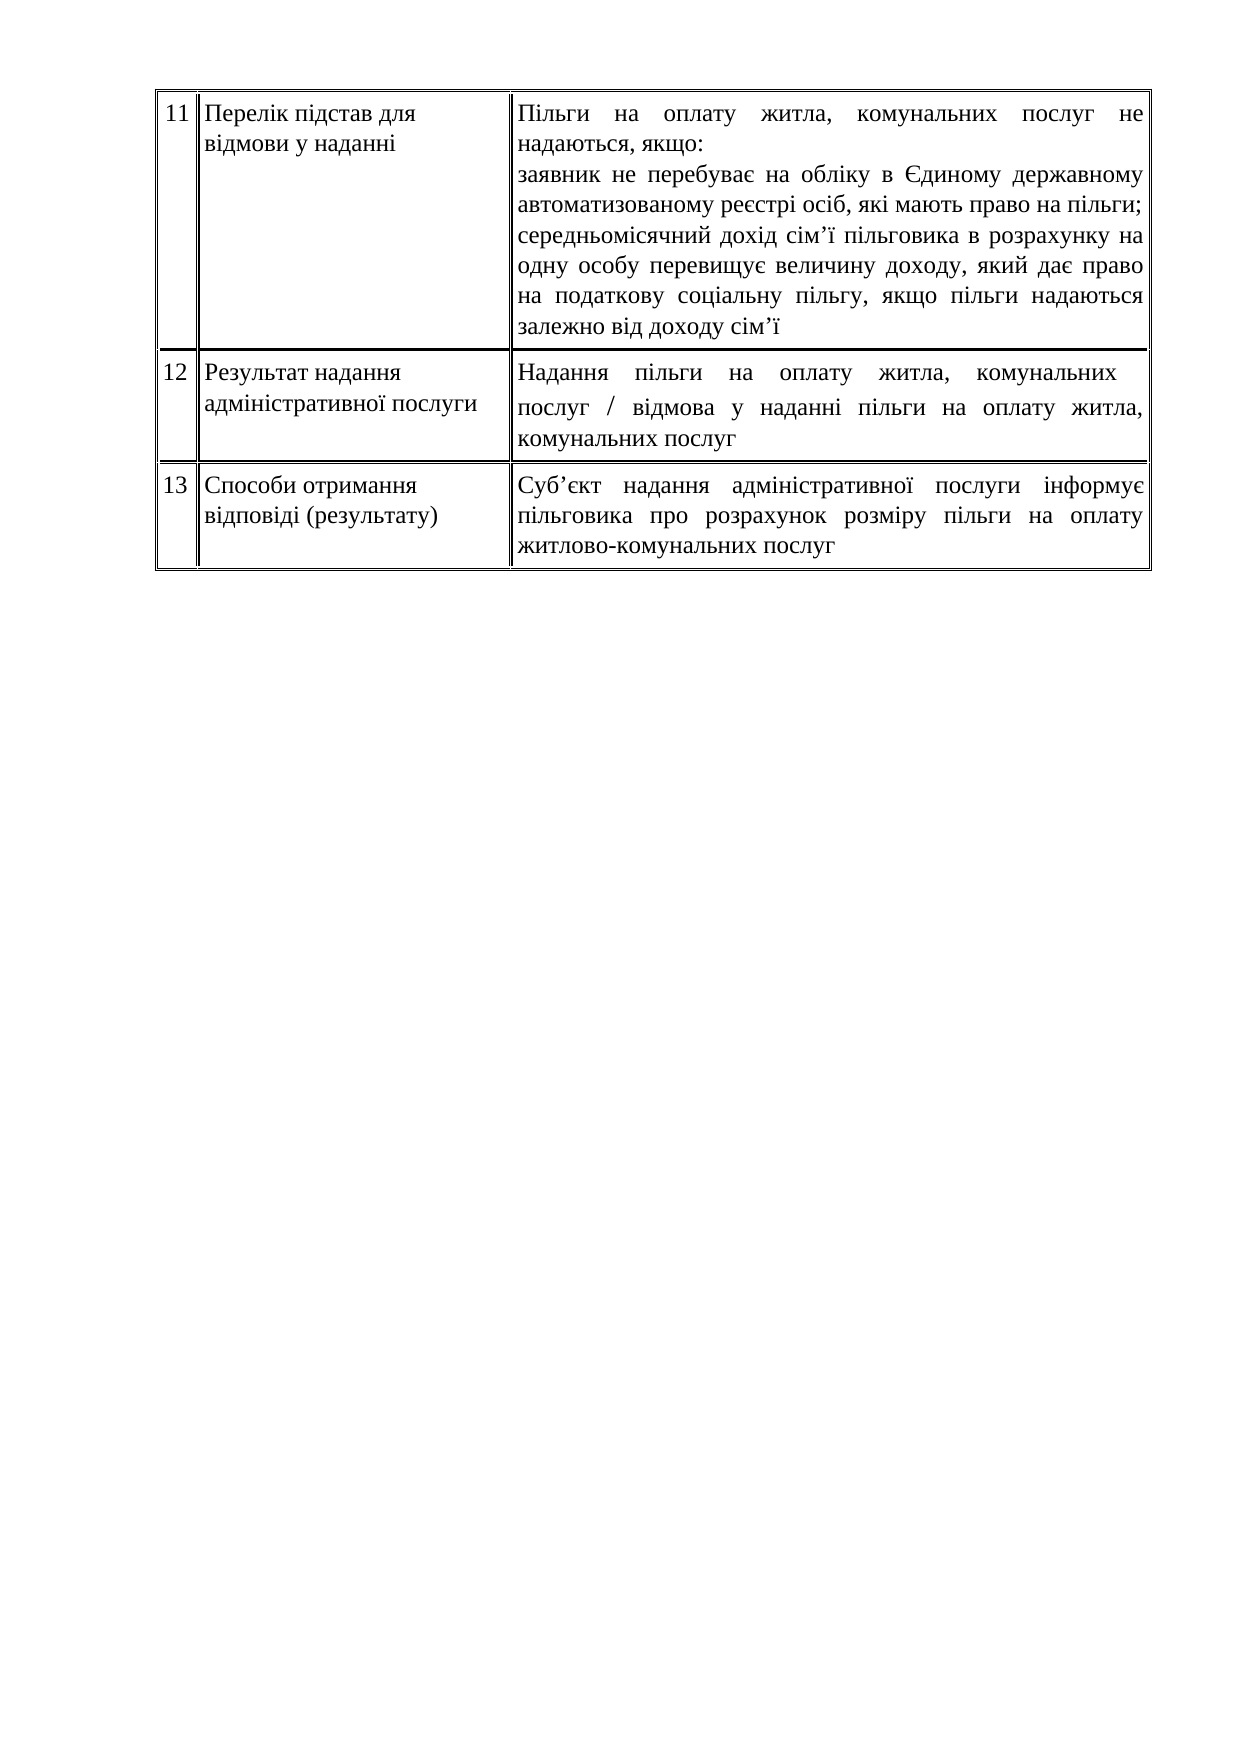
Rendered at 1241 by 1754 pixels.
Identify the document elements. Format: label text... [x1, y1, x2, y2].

table_cell Пільги на оплату житла, комунальних послуг не надаються, якщо: заявник не перебуває на обліку в Єдиному державному автоматизованому реєстрі осіб, які мають право на пільги; середньомісячний дохід сім’ї пільговика в розрахунку на одну особу перевищує величину доходу, який дає право на податкову соціальну пільгу, якщо пільги надаються залежно від доходу сім’ї [511, 92, 1149, 348]
table_cell Результат надання адміністративної послуги [200, 351, 509, 460]
table_cell Суб’єкт надання адміністративної послуги інформує пільговика про розрахунок розміру пільги на оплату житлово-комунальних послуг [511, 460, 1149, 568]
table_cell 13 [158, 460, 198, 568]
table_cell 12 [156, 348, 196, 460]
table_cell Способи отримання відповіді (результату) [198, 460, 511, 568]
table_cell Надання пільги на оплату житла, комунальних послуг / відмова у наданні пільги на оплату житла, комунальних послуг [513, 348, 1150, 460]
table_cell 11 [158, 90, 198, 348]
table_cell Перелік підстав для відмови у наданні [198, 90, 511, 348]
